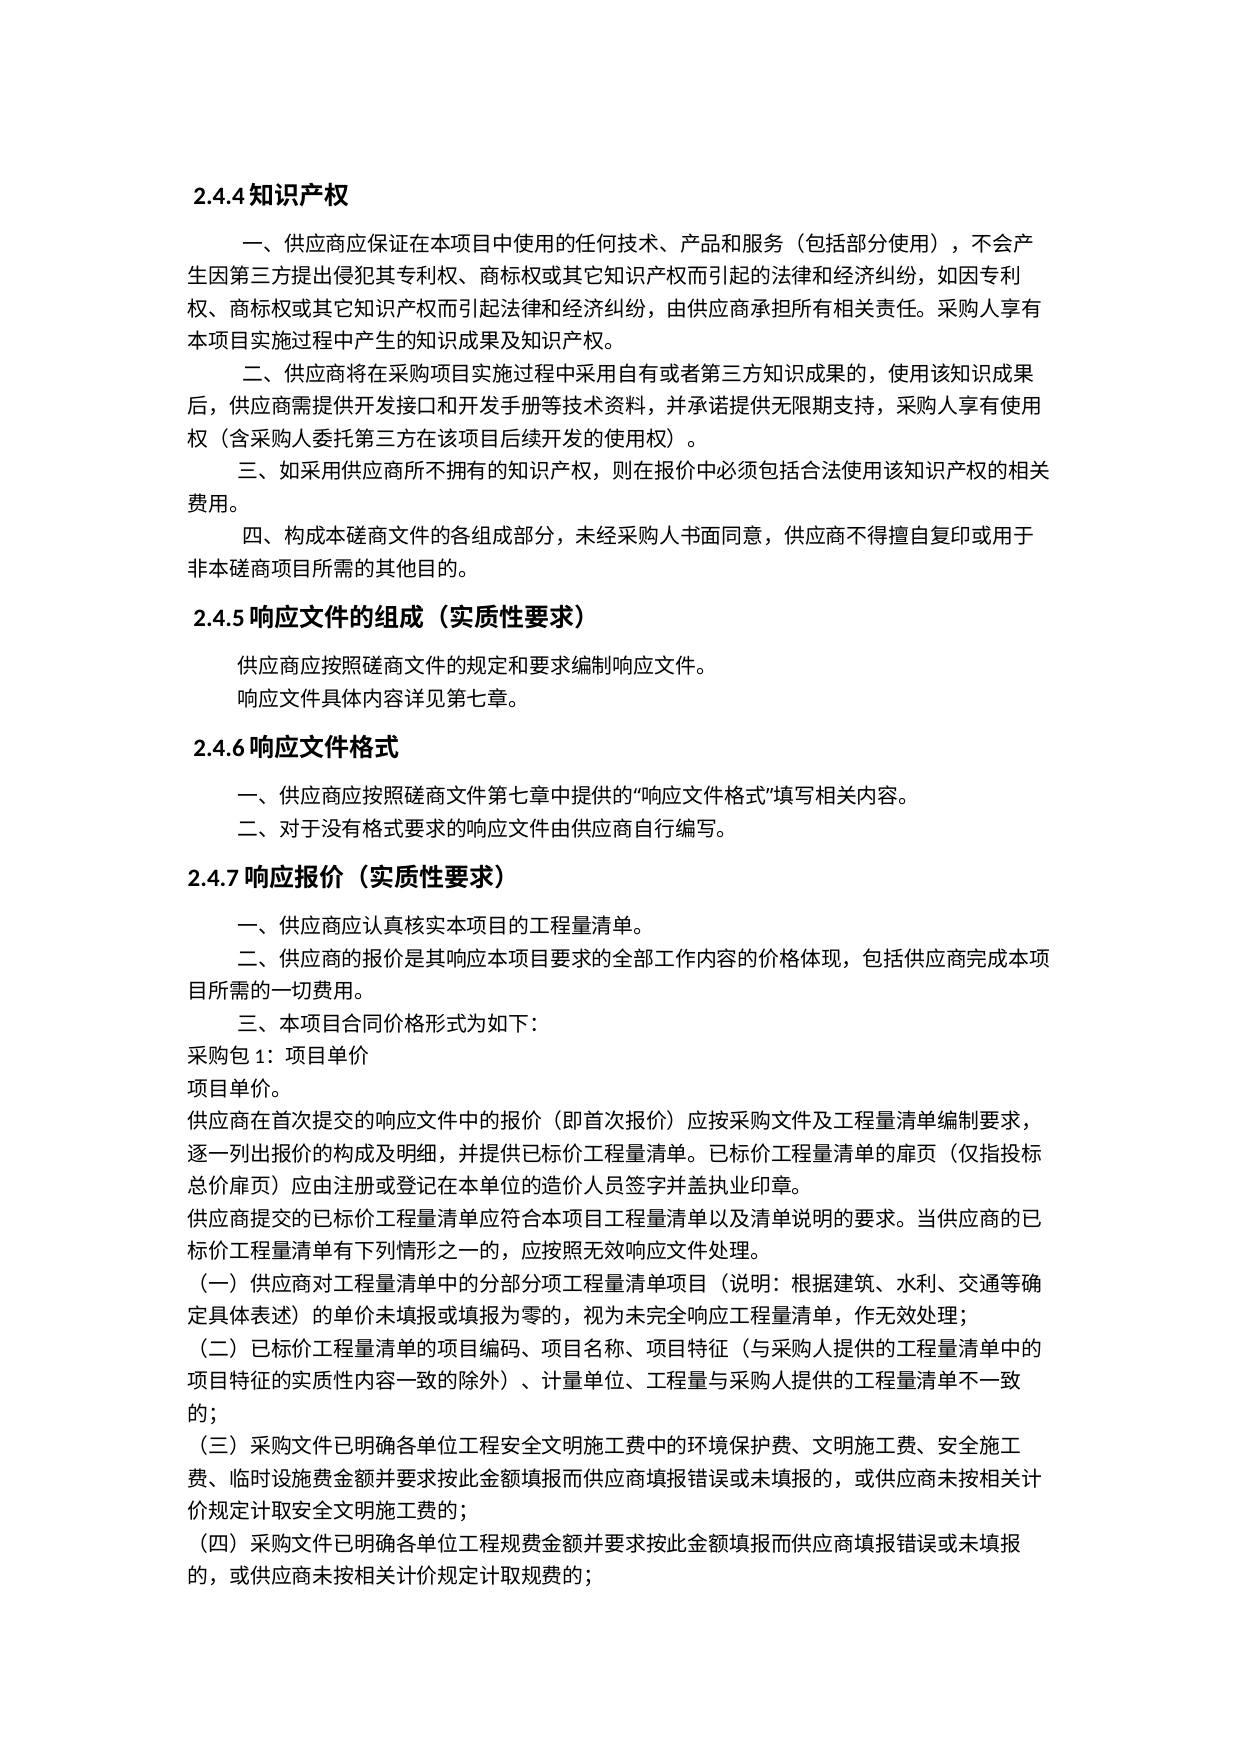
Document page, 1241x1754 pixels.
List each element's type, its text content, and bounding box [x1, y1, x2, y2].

text 供应商在首次提交的响应文件中的报价（即首次报价）应按采购文件及工程量清单编制要求，逐一列出报价的构成及明细，并提供已标价工程量清单。已标价工程量清单的扉页（仅指投标总价扉页）应由注册或登记在本单位的造价人员签字并盖执业印章。 [187, 1104, 1053, 1202]
text （二）已标价工程量清单的项目编码、项目名称、项目特征（与采购人提供的工程量清单中的项目特征的实质性内容一致的除外）、计量单位、工程量与采购人提供的工程量清单不一致的； [187, 1332, 1053, 1429]
text （一）供应商对工程量清单中的分部分项工程量清单项目（说明：根据建筑、水利、交通等确定具体表述）的单价未填报或填报为零的，视为未完全响应工程量清单，作无效处理； [187, 1267, 1053, 1332]
text 供应商应按照磋商文件的规定和要求编制响应文件。 [187, 649, 1053, 682]
text 二、供应商将在采购项目实施过程中采用自有或者第三方知识成果的，使用该知识成果后，供应商需提供开发接口和开发手册等技术资料，并承诺提供无限期支持，采购人享有使用权（含采购人委托第三方在该项目后续开发的使用权）。 [187, 357, 1053, 454]
text （三）采购文件已明确各单位工程安全文明施工费中的环境保护费、文明施工费、安全施工费、临时设施费金额并要求按此金额填报而供应商填报错误或未填报的，或供应商未按相关计价规定计取安全文明施工费的； [187, 1429, 1053, 1527]
text 2.4.6响应文件格式 [187, 714, 1053, 779]
text 一、供应商应认真核实本项目的工程量清单。 [187, 909, 1053, 942]
text 三、本项目合同价格形式为如下： [187, 1007, 1053, 1039]
text （四）采购文件已明确各单位工程规费金额并要求按此金额填报而供应商填报错误或未填报的，或供应商未按相关计价规定计取规费的； [187, 1527, 1053, 1592]
text 一、供应商应保证在本项目中使用的任何技术、产品和服务（包括部分使用），不会产生因第三方提出侵犯其专利权、商标权或其它知识产权而引起的法律和经济纠纷，如因专利权、商标权或其它知识产权而引起法律和经济纠纷，由供应商承担所有相关责任。采购人享有本项目实施过程中产生的知识成果及知识产权。 [187, 227, 1053, 357]
text 响应文件具体内容详见第七章。 [187, 682, 1053, 714]
text 三、如采用供应商所不拥有的知识产权，则在报价中必须包括合法使用该知识产权的相关费用。 [187, 454, 1053, 519]
text 2.4.7响应报价（实质性要求） [187, 844, 1053, 909]
text 2.4.4知识产权 [187, 162, 1053, 227]
text 供应商提交的已标价工程量清单应符合本项目工程量清单以及清单说明的要求。当供应商的已标价工程量清单有下列情形之一的，应按照无效响应文件处理。 [187, 1202, 1053, 1267]
text 一、供应商应按照磋商文件第七章中提供的“响应文件格式”填写相关内容。 [187, 779, 1053, 812]
text 2.4.5响应文件的组成（实质性要求） [187, 584, 1053, 649]
text 采购包1：项目单价 [187, 1039, 1053, 1072]
text 项目单价。 [187, 1072, 1053, 1104]
text 二、供应商的报价是其响应本项目要求的全部工作内容的价格体现，包括供应商完成本项目所需的一切费用。 [187, 942, 1053, 1007]
text 四、构成本磋商文件的各组成部分，未经采购人书面同意，供应商不得擅自复印或用于非本磋商项目所需的其他目的。 [187, 519, 1053, 584]
text 二、对于没有格式要求的响应文件由供应商自行编写。 [187, 812, 1053, 844]
